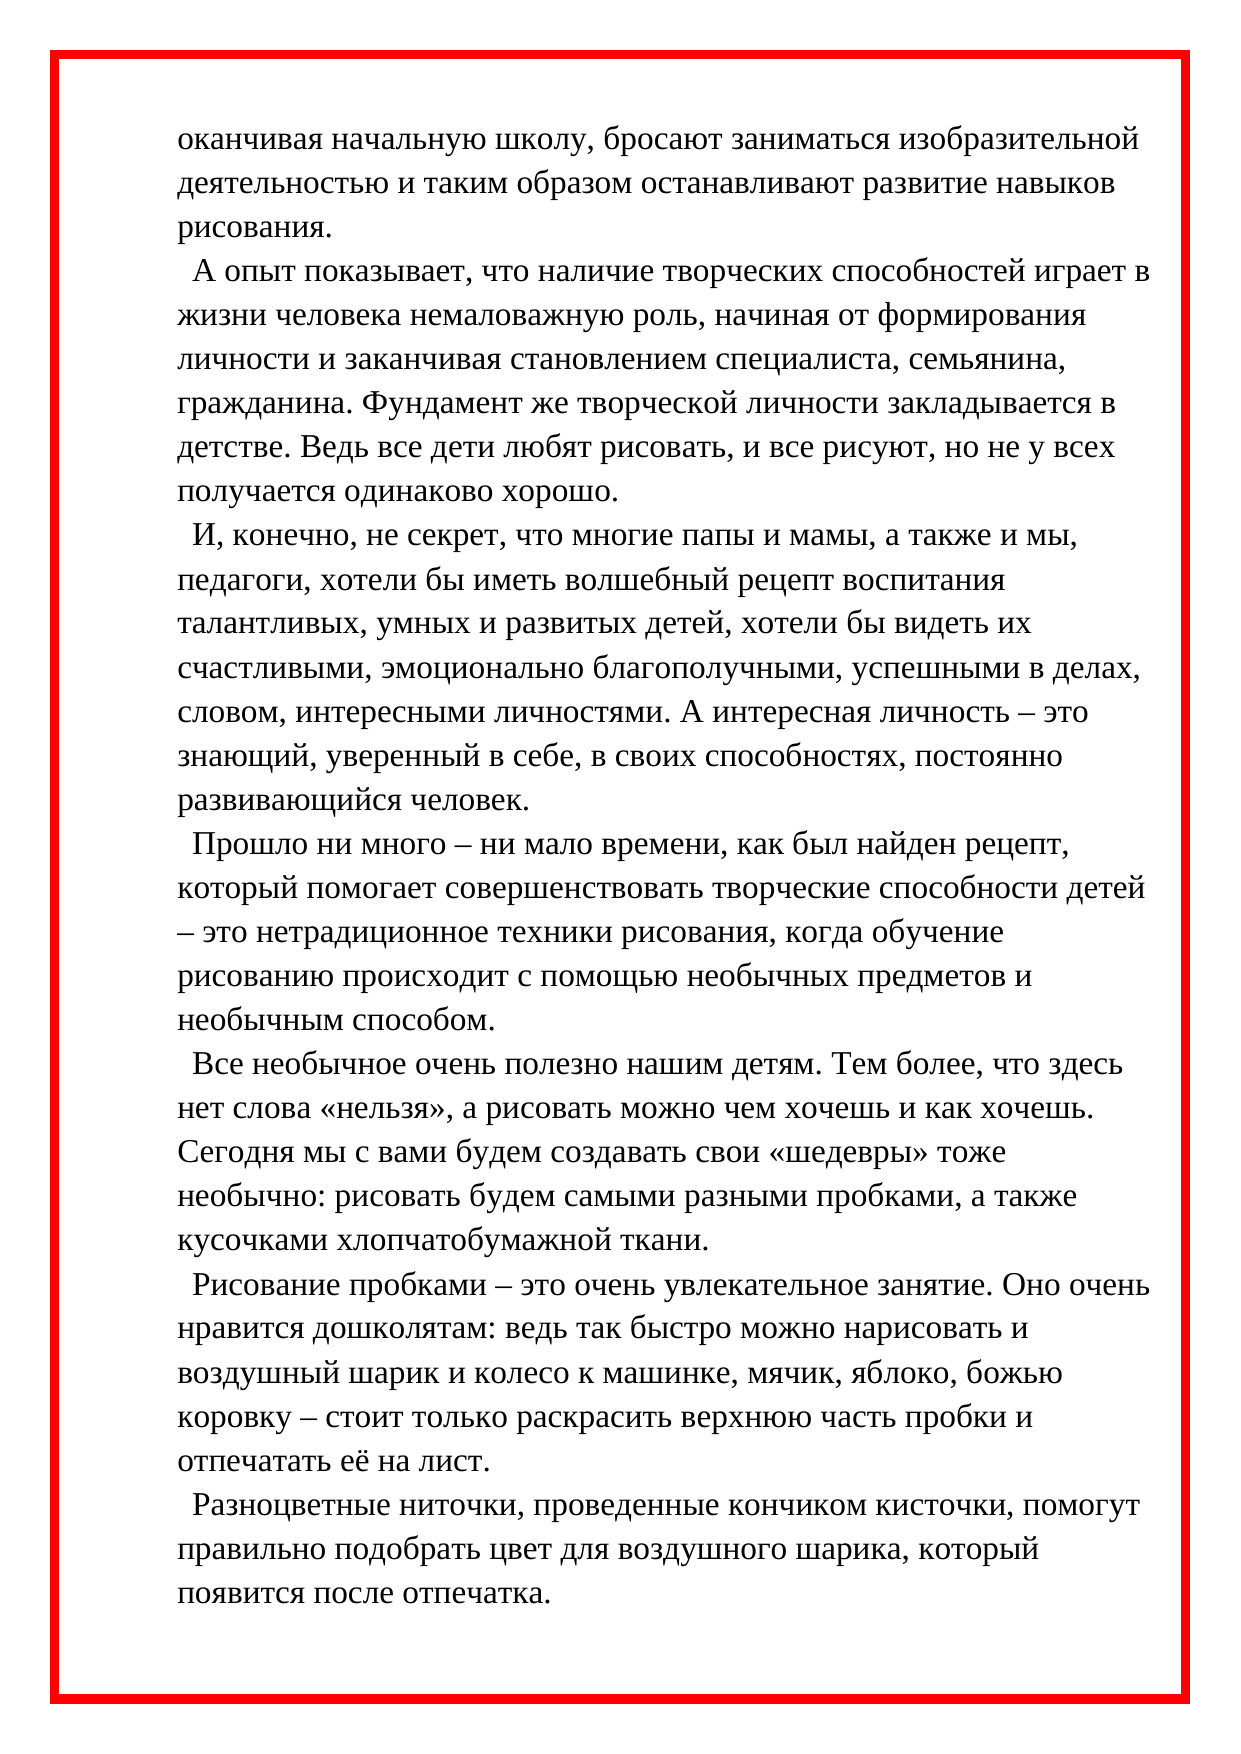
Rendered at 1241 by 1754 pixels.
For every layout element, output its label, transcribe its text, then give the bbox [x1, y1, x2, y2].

text Все необычное очень полезно нашим детям. Тем более, что здесь нет слова «нельзя», а рисовать можно чем хочешь и как хочешь. Сегодня мы с вами будем создавать свои «шедевры» тоже необычно: рисовать будем самыми разными пробками, а также кусочками хлопчатобумажной ткани. [177, 1043, 1152, 1258]
text А опыт показывает, что наличие творческих способностей играет в жизни человека немаловажную роль, начиная от формирования личности и заканчивая становлением специалиста, семьянина, гражданина. Фундамент же творческой личности закладывается в детстве. Ведь все дети любят рисовать, и все рисуют, но не у всех получается одинаково хорошо. [177, 250, 1152, 509]
text И, конечно, не секрет, что многие папы и мамы, а также и мы, педагоги, хотели бы иметь волшебный рецепт воспитания талантливых, умных и развитых детей, хотели бы видеть их счастливыми, эмоционально благополучными, успешными в делах, словом, интересными личностями. А интересная личность – это знающий, уверенный в себе, в своих способностях, постоянно развивающийся человек. [177, 515, 1152, 817]
text Рисование пробками – это очень увлекательное занятие. Оно очень нравится дошколятам: ведь так быстро можно нарисовать и воздушный шарик и колесо к машинке, мячик, яблоко, божью коровку – стоит только раскрасить верхнюю часть пробки и отпечатать её на лист. [177, 1264, 1152, 1478]
text Разноцветные ниточки, проведенные кончиком кисточки, помогут правильно подобрать цвет для воздушного шарика, который появится после отпечатка. [177, 1484, 1152, 1611]
text Прошло ни много – ни мало времени, как был найден рецепт, который помогает совершенствовать творческие способности детей – это нетрадиционное техники рисования, когда обучение рисованию происходит с помощью необычных предметов и необычным способом. [177, 823, 1152, 1038]
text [177, 118, 1152, 244]
